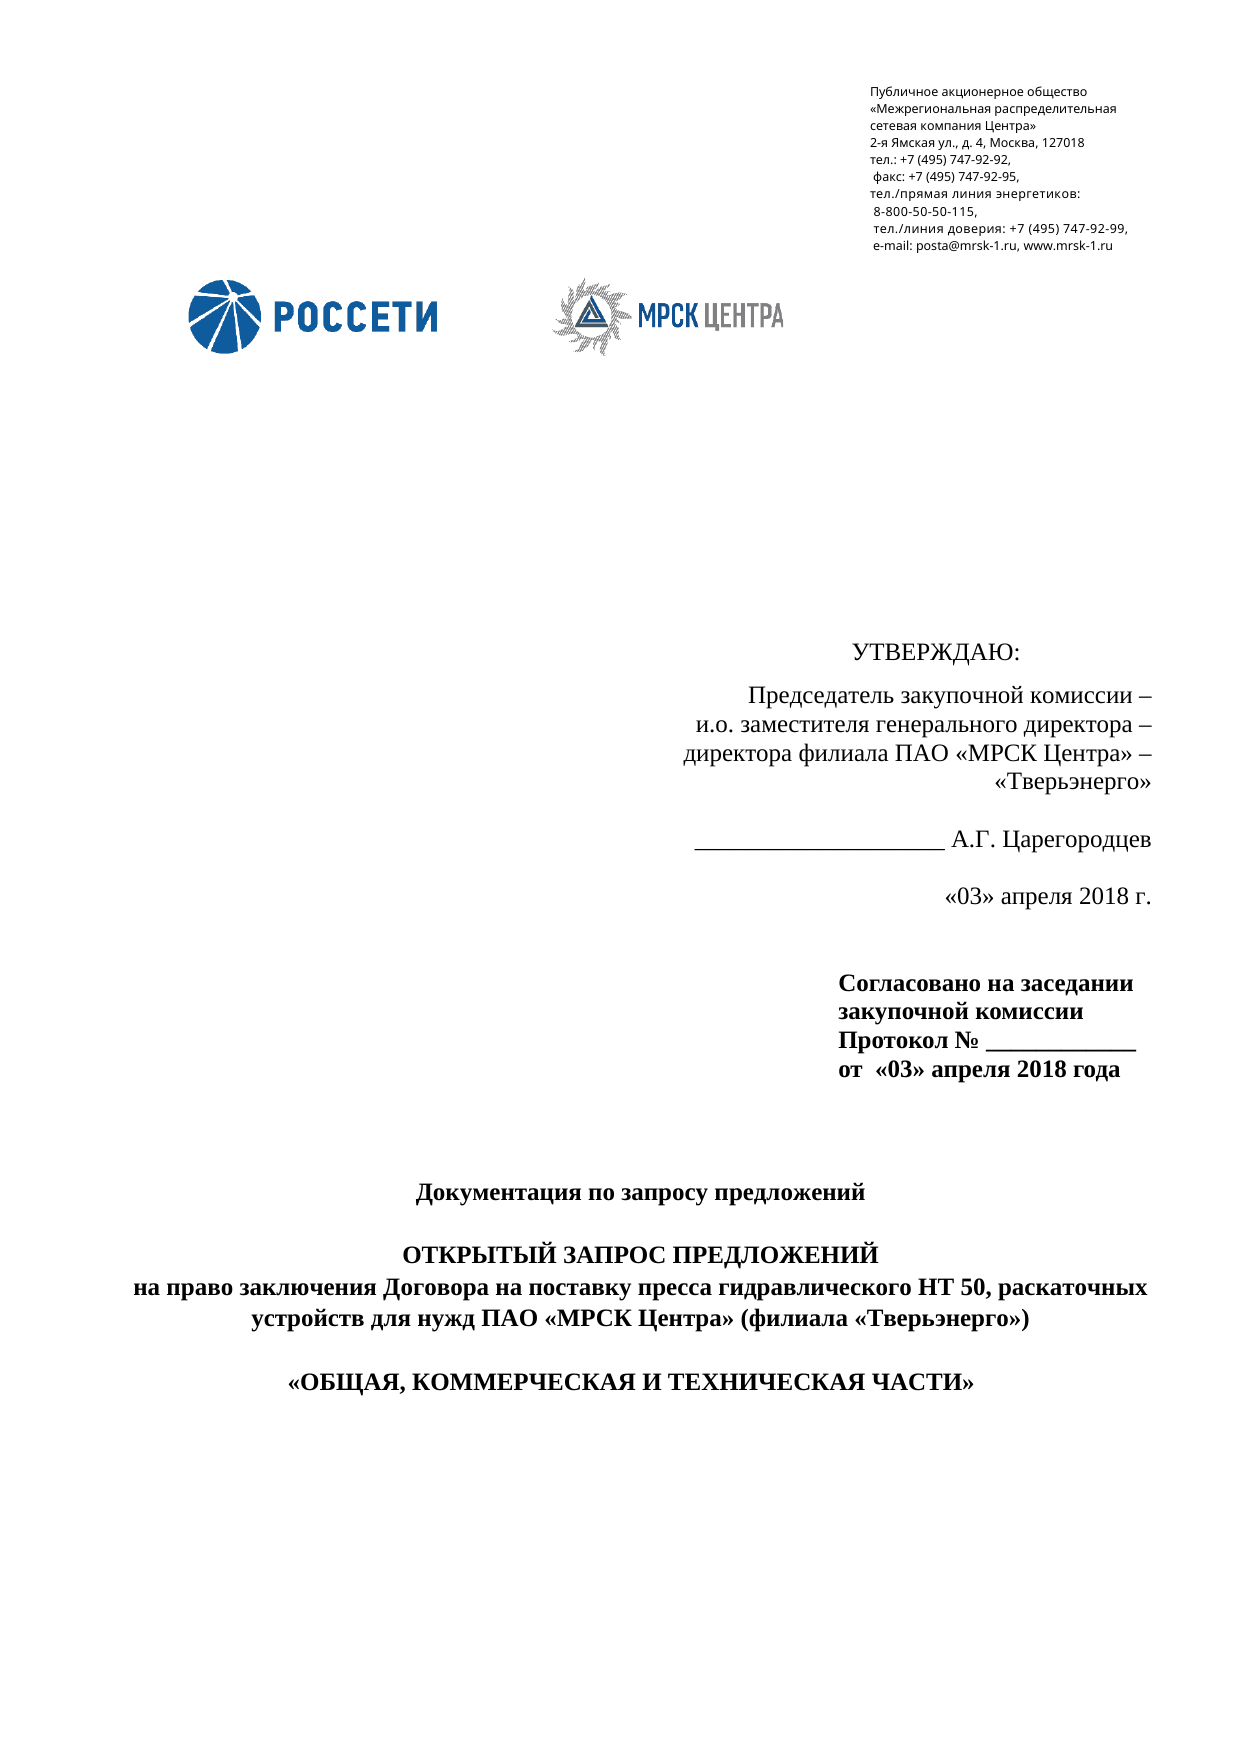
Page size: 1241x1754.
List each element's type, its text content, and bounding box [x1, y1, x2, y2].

text ____________________ А.Г. Царегородцев [129, 824, 1152, 853]
text «03» апреля 2018 г. [720, 881, 1152, 910]
text директора филиала ПАО «МРСК Центра» – [129, 738, 1152, 766]
text закупочной комиссии [838, 996, 1152, 1025]
text УТВЕРЖДАЮ: [720, 637, 1152, 666]
text ОТКРЫТЫЙ ЗАПРОС ПРЕДЛОЖЕНИЙ [129, 1240, 1152, 1269]
text и.о. заместителя генерального директора – [129, 709, 1152, 738]
text «ОБЩАЯ, КОММЕРЧЕСКАЯ и техническая ЧАСТИ» [73, 1367, 1183, 1395]
text Документация по запросу предложений [129, 1177, 1152, 1206]
text Согласовано на заседании [838, 968, 1152, 996]
text от «03» апреля 2018 года [838, 1054, 1152, 1083]
text Председатель закупочной комиссии – [129, 680, 1152, 709]
text на право заключения Договора на поставку пресса гидравлического НТ 50, раскаточных устройств для нужд ПАО «МРСК Центра» (филиала «Тверьэнерго») [129, 1272, 1152, 1332]
text «Тверьэнерго» [129, 766, 1152, 795]
picture [188, 278, 784, 356]
text Протокол № ____________ [838, 1025, 1152, 1054]
